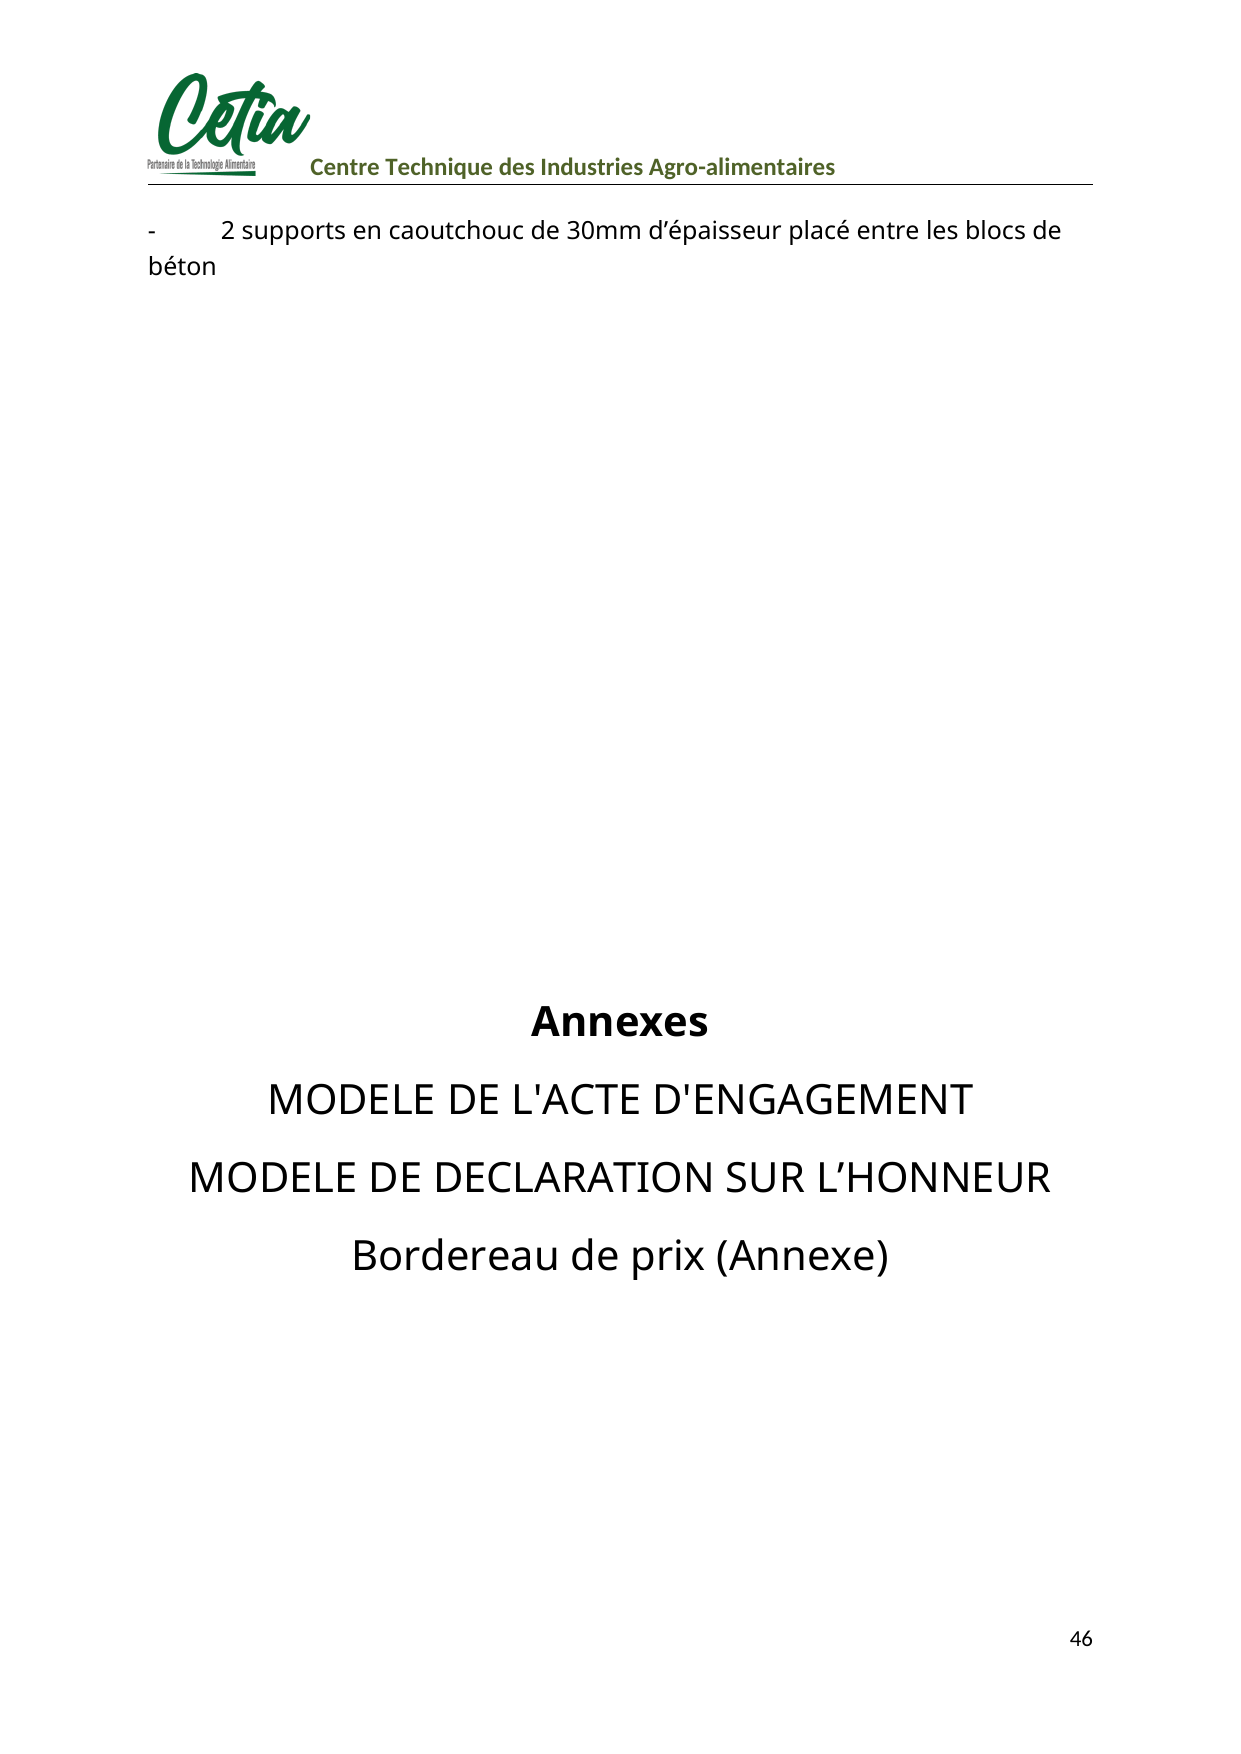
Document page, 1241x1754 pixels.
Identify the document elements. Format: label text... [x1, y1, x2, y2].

text - 2 supports en caoutchouc de 30mm d’épaisseur placé entre les blocs de béton [148, 212, 1093, 282]
text Annexes [148, 992, 1093, 1049]
picture [147, 73, 311, 176]
text Bordereau de prix (Annexe) [148, 1226, 1093, 1283]
text MODELE DE DECLARATION SUR L’HONNEUR [148, 1148, 1093, 1205]
text MODELE DE L'ACTE D'ENGAGEMENT [148, 1070, 1093, 1127]
